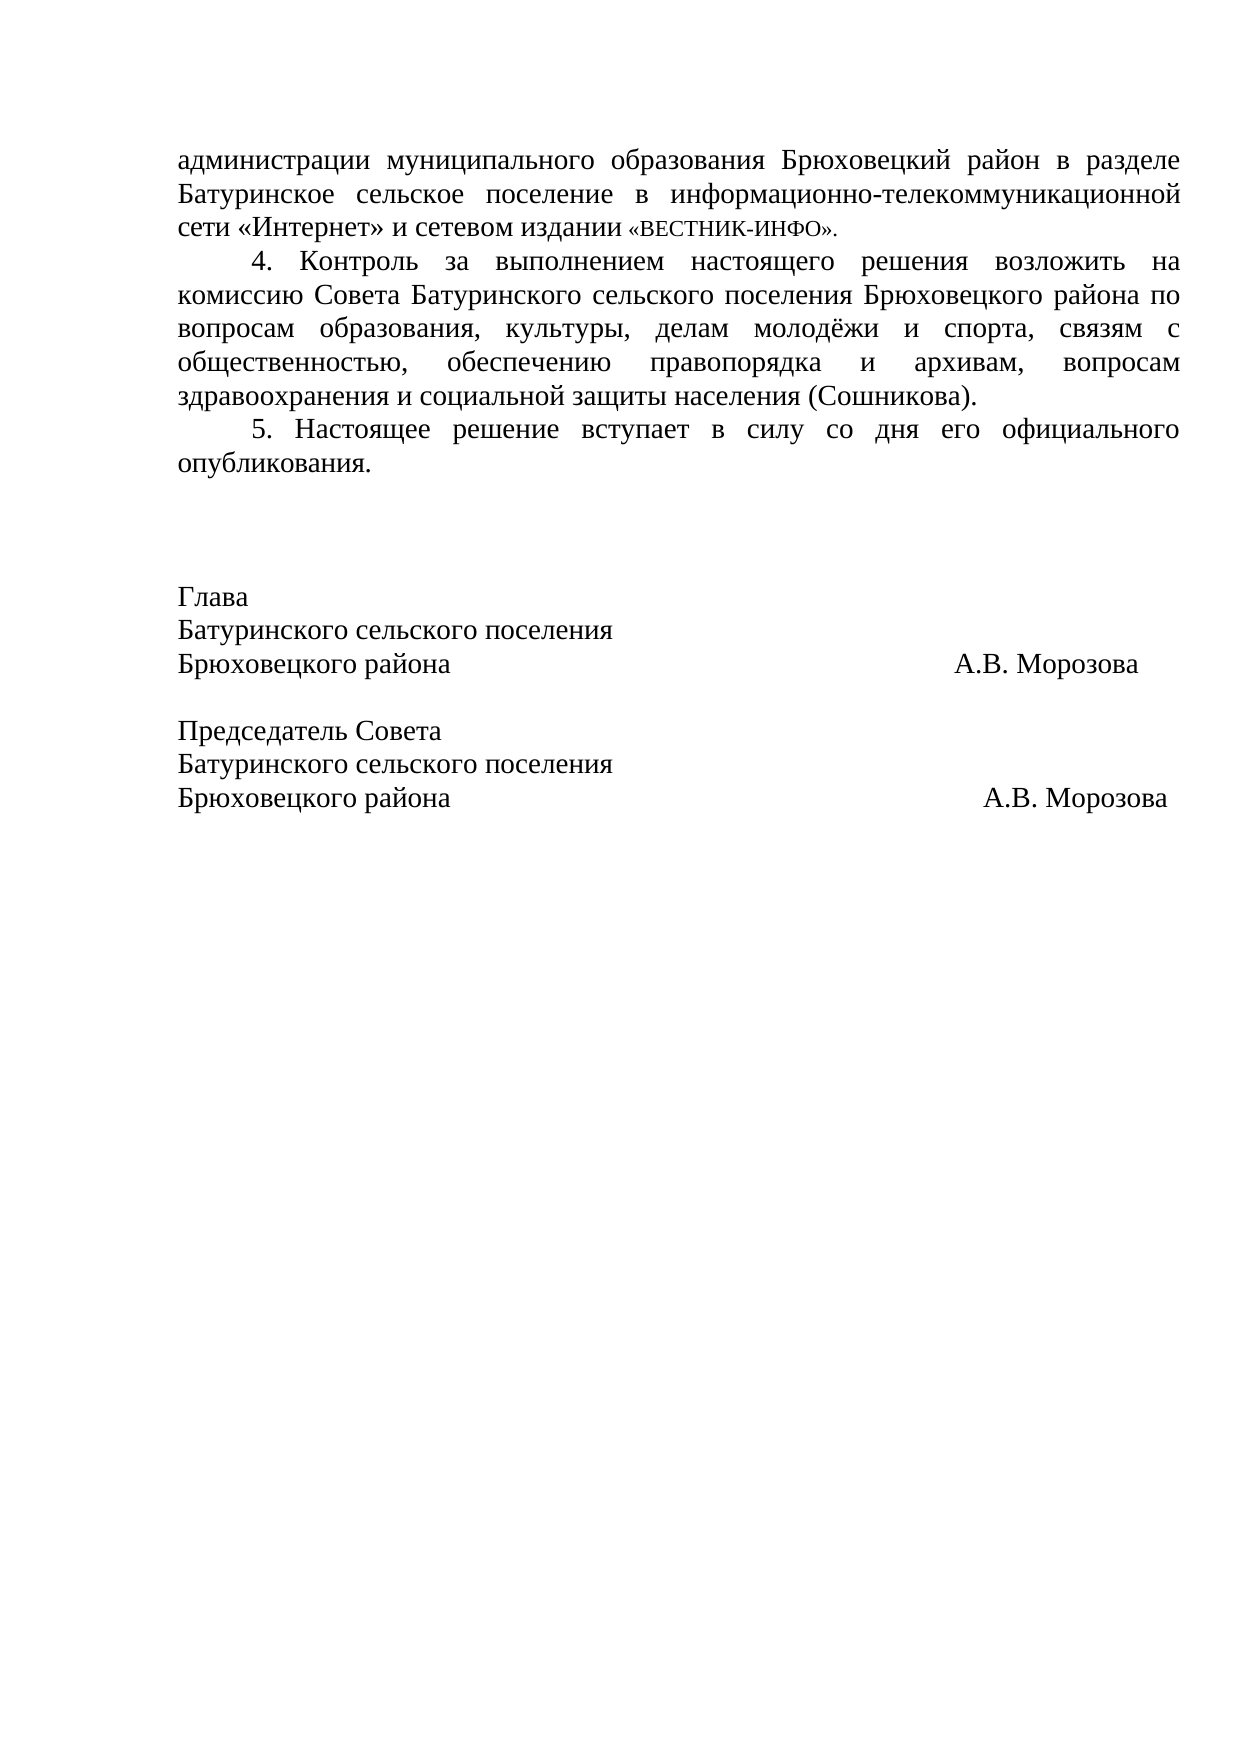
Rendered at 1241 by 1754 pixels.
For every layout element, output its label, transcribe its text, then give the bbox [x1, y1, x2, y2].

text Брюховецкого района А.В. Морозова [177, 646, 1181, 679]
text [177, 143, 1181, 243]
text 4. Контроль за выполнением настоящего решения возложить на комиссию Совета Батуринского сельского поселения Брюховецкого района по вопросам образования, культуры, делам молодёжи и спорта, связям с общественностью, обеспечению правопорядка и архивам, вопросам здравоохранения и социальной защиты населения (Сошникова). [177, 243, 1181, 411]
text 5. Настоящее решение вступает в силу со дня его официального опубликования. [177, 411, 1181, 478]
text Батуринского сельского поселения [177, 747, 1181, 780]
text Глава [177, 579, 1181, 612]
text Брюховецкого района А.В. Морозова [177, 780, 1181, 814]
text Батуринского сельского поселения [177, 612, 1181, 646]
text Председатель Совета [177, 713, 1181, 747]
